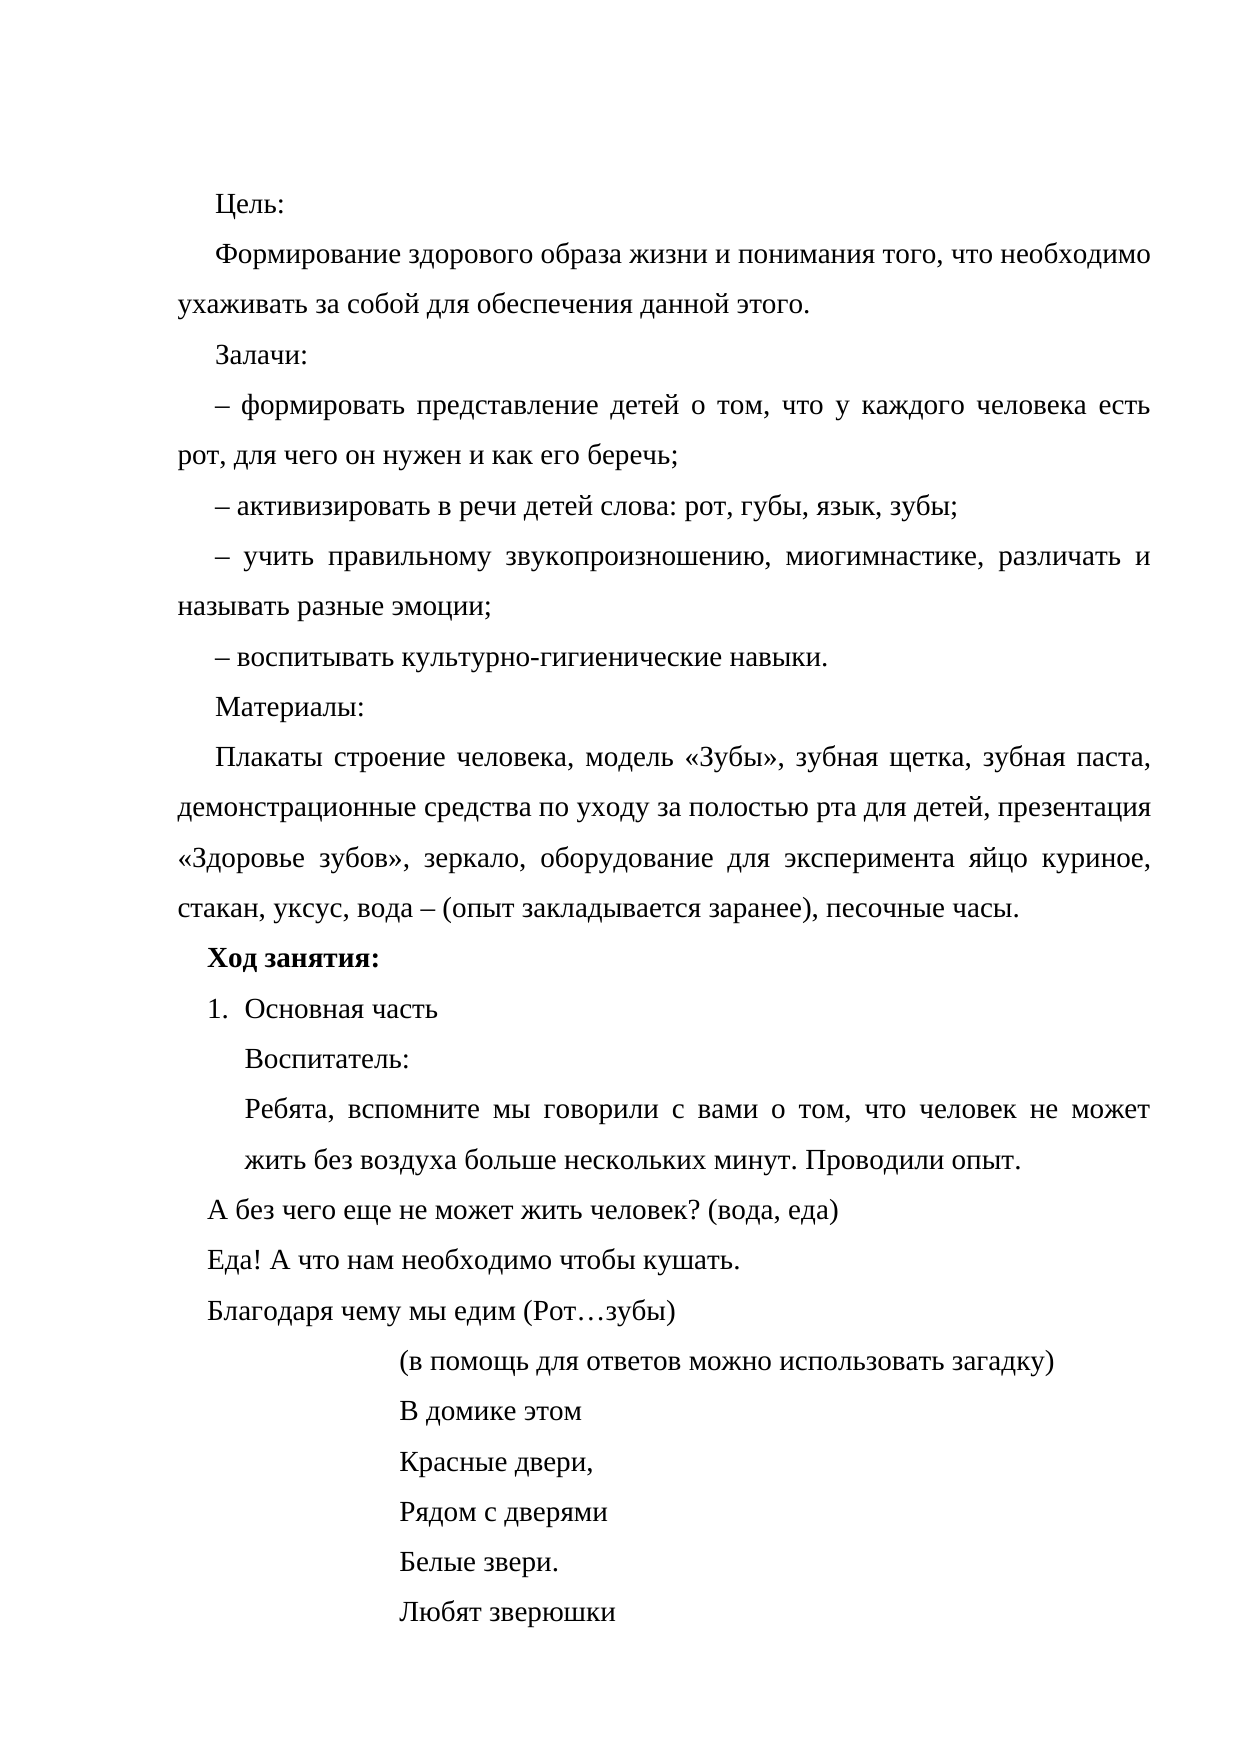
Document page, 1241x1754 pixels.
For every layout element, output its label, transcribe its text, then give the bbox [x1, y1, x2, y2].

text – воспитывать культурно-гигиенические навыки. [177, 639, 1152, 672]
list Ребята, вспомните мы говорили с вами о том, что человек не может жить без воздуха больше нескольких минут. Проводили опыт. [244, 1091, 1152, 1175]
list Воспитатель: [244, 1041, 1152, 1075]
text Формирование здорового образа жизни и понимания того, что необходимо ухаживать за собой для обеспечения данной этого. [177, 236, 1152, 320]
text – учить правильному звукопроизношению, миогимнастике, различать и называть разные эмоции; [177, 538, 1152, 622]
list Основная часть [207, 991, 1152, 1024]
text Рядом с дверями [177, 1494, 1152, 1527]
text (в помощь для ответов можно использовать загадку) [177, 1343, 1152, 1377]
text – формировать представление детей о том, что у каждого человека есть рот, для чего он нужен и как его беречь; [177, 387, 1152, 471]
text Красные двери, [177, 1444, 1152, 1477]
text Ход занятия: [177, 941, 1152, 974]
text Любят зверюшки [177, 1594, 1152, 1628]
text Благодаря чему мы едим (Рот…зубы) [177, 1293, 1152, 1326]
text Цель: [177, 186, 1152, 219]
text Плакаты строение человека, модель «Зубы», зубная щетка, зубная паста, демонстрационные средства по уходу за полостью рта для детей, презентация «Здоровье зубов», зеркало, оборудование для эксперимента яйцо куриное, стакан, уксус, вода – (опыт закладывается заранее), песочные часы. [177, 739, 1152, 924]
text А без чего еще не может жить человек? (вода, еда) [177, 1192, 1152, 1226]
text В домике этом [177, 1393, 1152, 1427]
text Еда! А что нам необходимо чтобы кушать. [177, 1242, 1152, 1276]
text – активизировать в речи детей слова: рот, губы, язык, зубы; [177, 488, 1152, 521]
text Залачи: [177, 337, 1152, 370]
text Белые звери. [177, 1544, 1152, 1578]
text Материалы: [177, 689, 1152, 722]
